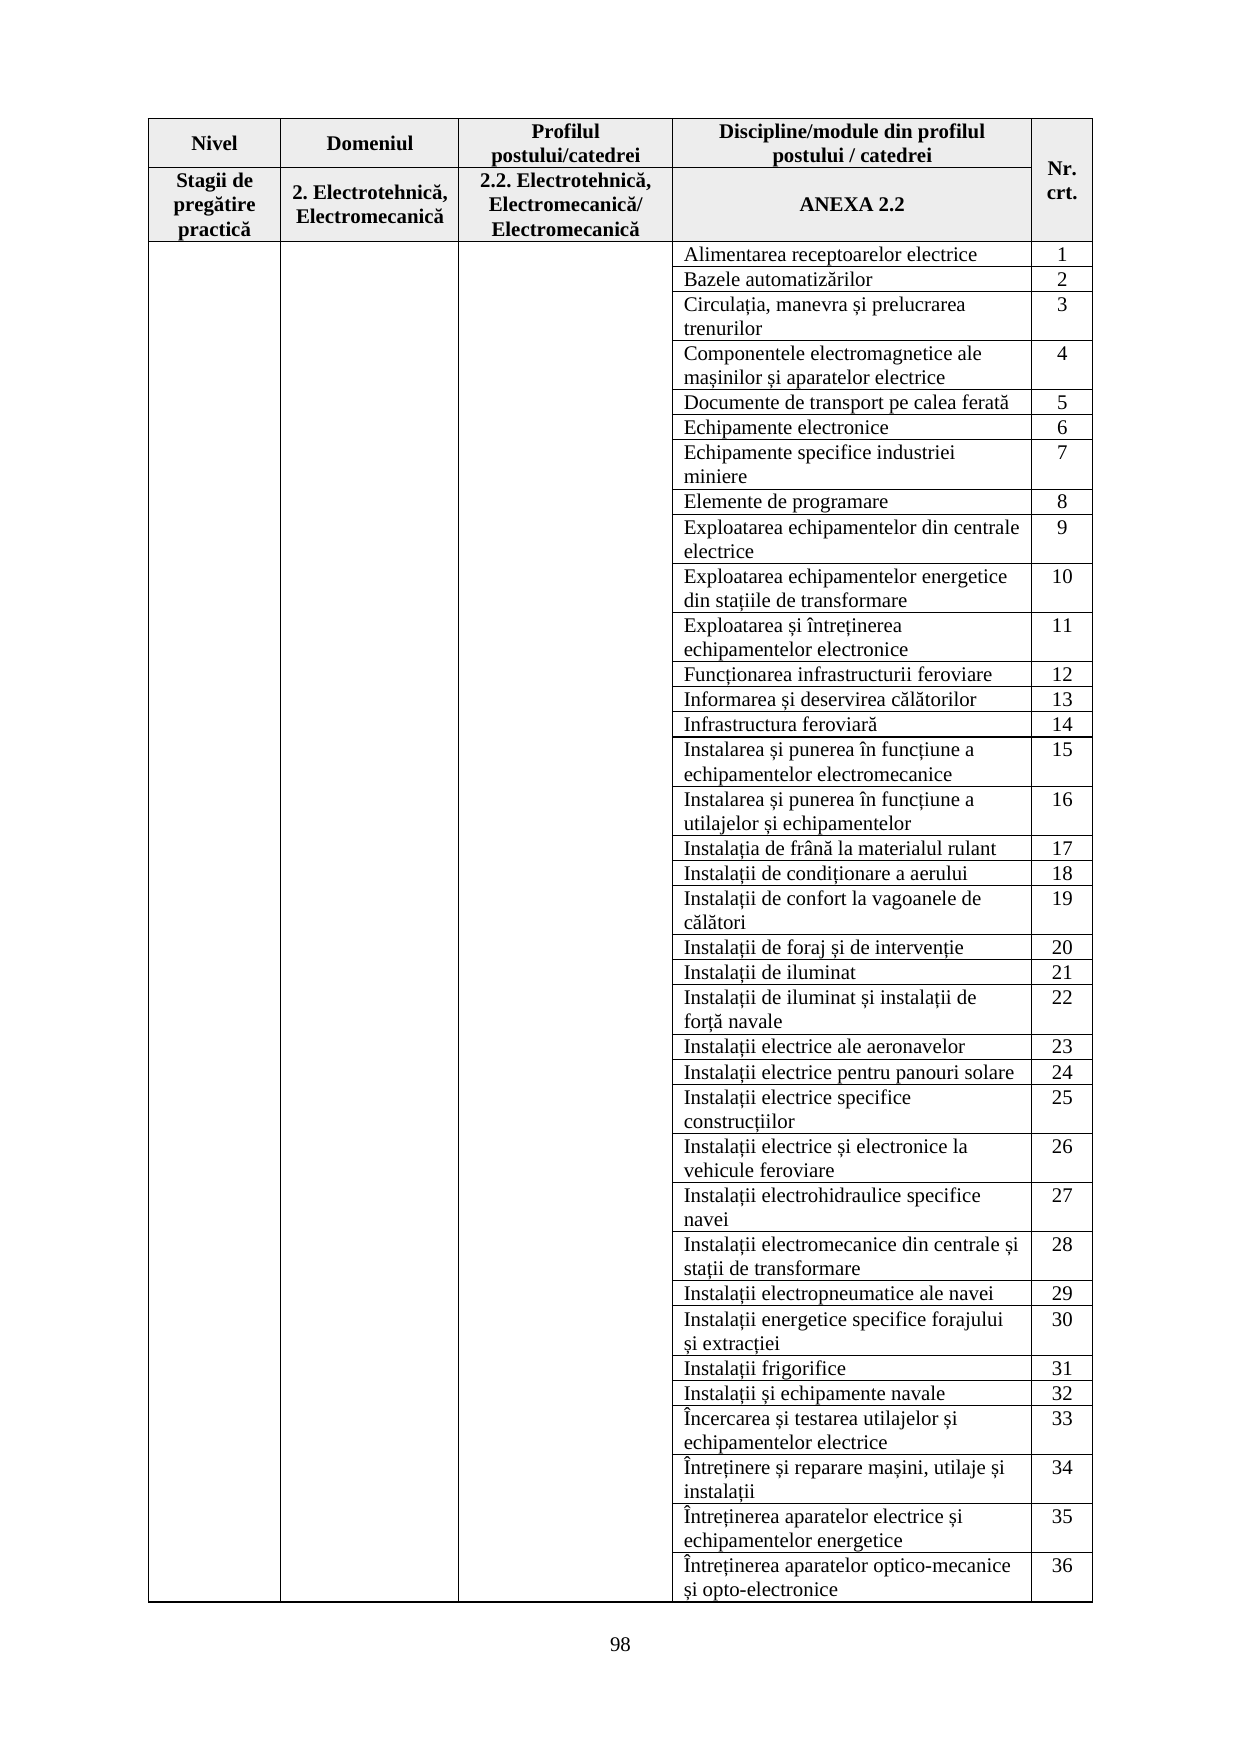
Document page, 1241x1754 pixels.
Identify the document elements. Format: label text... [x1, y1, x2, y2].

table_cell 30 [1032, 1306, 1092, 1354]
table_cell 1 [1032, 242, 1092, 266]
table_cell Instalații de confort la vagoanele de călători [673, 886, 1031, 934]
table_cell 8 [1032, 490, 1092, 513]
table_header Nr. crt. [1032, 119, 1092, 241]
table_cell 14 [1032, 712, 1092, 736]
table_cell Întreținere și reparare mașini, utilaje și instalații [673, 1455, 1031, 1503]
table_cell Instalații de iluminat [673, 960, 1031, 984]
table_cell 16 [1032, 787, 1092, 835]
table_cell Infrastructura feroviară [673, 712, 1031, 736]
table_cell 20 [1032, 935, 1092, 959]
table_cell 18 [1032, 861, 1092, 885]
table_cell 10 [1032, 564, 1092, 612]
table_header Discipline/module din profilul postului / catedrei [673, 119, 1031, 167]
table_cell 15 [1032, 738, 1092, 786]
table_cell 32 [1032, 1381, 1092, 1405]
table_header Nivel [149, 119, 280, 167]
table_cell 28 [1032, 1232, 1092, 1280]
table_cell 23 [1032, 1035, 1092, 1058]
table_cell Instalații electrice ale aeronavelor [673, 1035, 1031, 1058]
table_cell Instalații electropneumatice ale navei [673, 1281, 1031, 1305]
table_cell 31 [1032, 1356, 1092, 1380]
table_cell Instalații electrice pentru panouri solare [673, 1060, 1031, 1084]
table_cell 11 [1032, 613, 1092, 661]
table_cell Instalarea și punerea în funcțiune a utilajelor și echipamentelor [673, 787, 1031, 835]
table_cell Informarea și deservirea călătorilor [673, 687, 1031, 711]
table_cell [149, 242, 280, 1601]
table_cell 33 [1032, 1406, 1092, 1454]
table_cell 19 [1032, 886, 1092, 934]
table_cell 5 [1032, 390, 1092, 414]
table_cell 2. Electrotehnică, Electromecanică [281, 168, 458, 241]
table_cell Elemente de programare [673, 490, 1031, 513]
table_cell Instalații de foraj și de intervenție [673, 935, 1031, 959]
table_cell Instalarea și punerea în funcțiune a echipamentelor electromecanice [673, 738, 1031, 786]
table_cell 17 [1032, 836, 1092, 860]
table_cell Instalații electromecanice din centrale și stații de transformare [673, 1232, 1031, 1280]
table_cell Instalații și echipamente navale [673, 1381, 1031, 1405]
table_cell 2 [1032, 267, 1092, 291]
table_cell 2.2. Electrotehnică, Electromecanică/ Electromecanică [459, 168, 672, 241]
table_cell 12 [1032, 662, 1092, 686]
table_cell 3 [1032, 292, 1092, 340]
table_cell Încercarea și testarea utilajelor și echipamentelor electrice [673, 1406, 1031, 1454]
table_cell 6 [1032, 415, 1092, 439]
table_cell Instalația de frână la materialul rulant [673, 836, 1031, 860]
table_cell 34 [1032, 1455, 1092, 1503]
table_cell 13 [1032, 687, 1092, 711]
table_cell Instalații frigorifice [673, 1356, 1031, 1380]
table_cell Instalații electrice și electronice la vehicule feroviare [673, 1134, 1031, 1182]
table_cell Întreținerea aparatelor electrice și echipamentelor energetice [673, 1504, 1031, 1552]
table_cell 25 [1032, 1085, 1092, 1133]
table_cell Instalații de iluminat și instalații de forță navale [673, 985, 1031, 1033]
table_cell [281, 242, 458, 1601]
table_cell 22 [1032, 985, 1092, 1033]
table_cell 26 [1032, 1134, 1092, 1182]
table_cell 24 [1032, 1060, 1092, 1084]
table_cell 9 [1032, 515, 1092, 563]
table_header Profilul postului/catedrei [459, 119, 672, 167]
table_cell Întreținerea aparatelor optico-mecanice și opto-electronice [673, 1553, 1031, 1601]
table_cell 21 [1032, 960, 1092, 984]
table_cell Instalații electrohidraulice specifice navei [673, 1183, 1031, 1231]
table_cell ANEXA 2.2 [673, 168, 1031, 241]
table_cell Documente de transport pe calea ferată [673, 390, 1031, 414]
table_cell 27 [1032, 1183, 1092, 1231]
table_cell Funcționarea infrastructurii feroviare [673, 662, 1031, 686]
table_cell 36 [1032, 1553, 1092, 1601]
table_cell Echipamente electronice [673, 415, 1031, 439]
table_cell Exploatarea echipamentelor energetice din stațiile de transformare [673, 564, 1031, 612]
table_cell Instalații electrice specifice construcțiilor [673, 1085, 1031, 1133]
table_cell Alimentarea receptoarelor electrice [673, 242, 1031, 266]
table_cell Componentele electromagnetice ale mașinilor și aparatelor electrice [673, 341, 1031, 389]
table_cell 7 [1032, 440, 1092, 488]
table_cell 4 [1032, 341, 1092, 389]
table_cell Echipamente specifice industriei miniere [673, 440, 1031, 488]
table_cell 29 [1032, 1281, 1092, 1305]
table_cell Stagii de pregătire practică [149, 168, 280, 241]
table_header Domeniul [281, 119, 458, 167]
table_cell Instalații de condiționare a aerului [673, 861, 1031, 885]
table_cell Exploatarea și întreținerea echipamentelor electronice [673, 613, 1031, 661]
table_cell [459, 242, 672, 1601]
table_cell Exploatarea echipamentelor din centrale electrice [673, 515, 1031, 563]
table_cell 35 [1032, 1504, 1092, 1552]
table_cell Instalații energetice specifice forajului și extracției [673, 1306, 1031, 1354]
table_cell Circulația, manevra și prelucrarea trenurilor [673, 292, 1031, 340]
table_cell Bazele automatizărilor [673, 267, 1031, 291]
